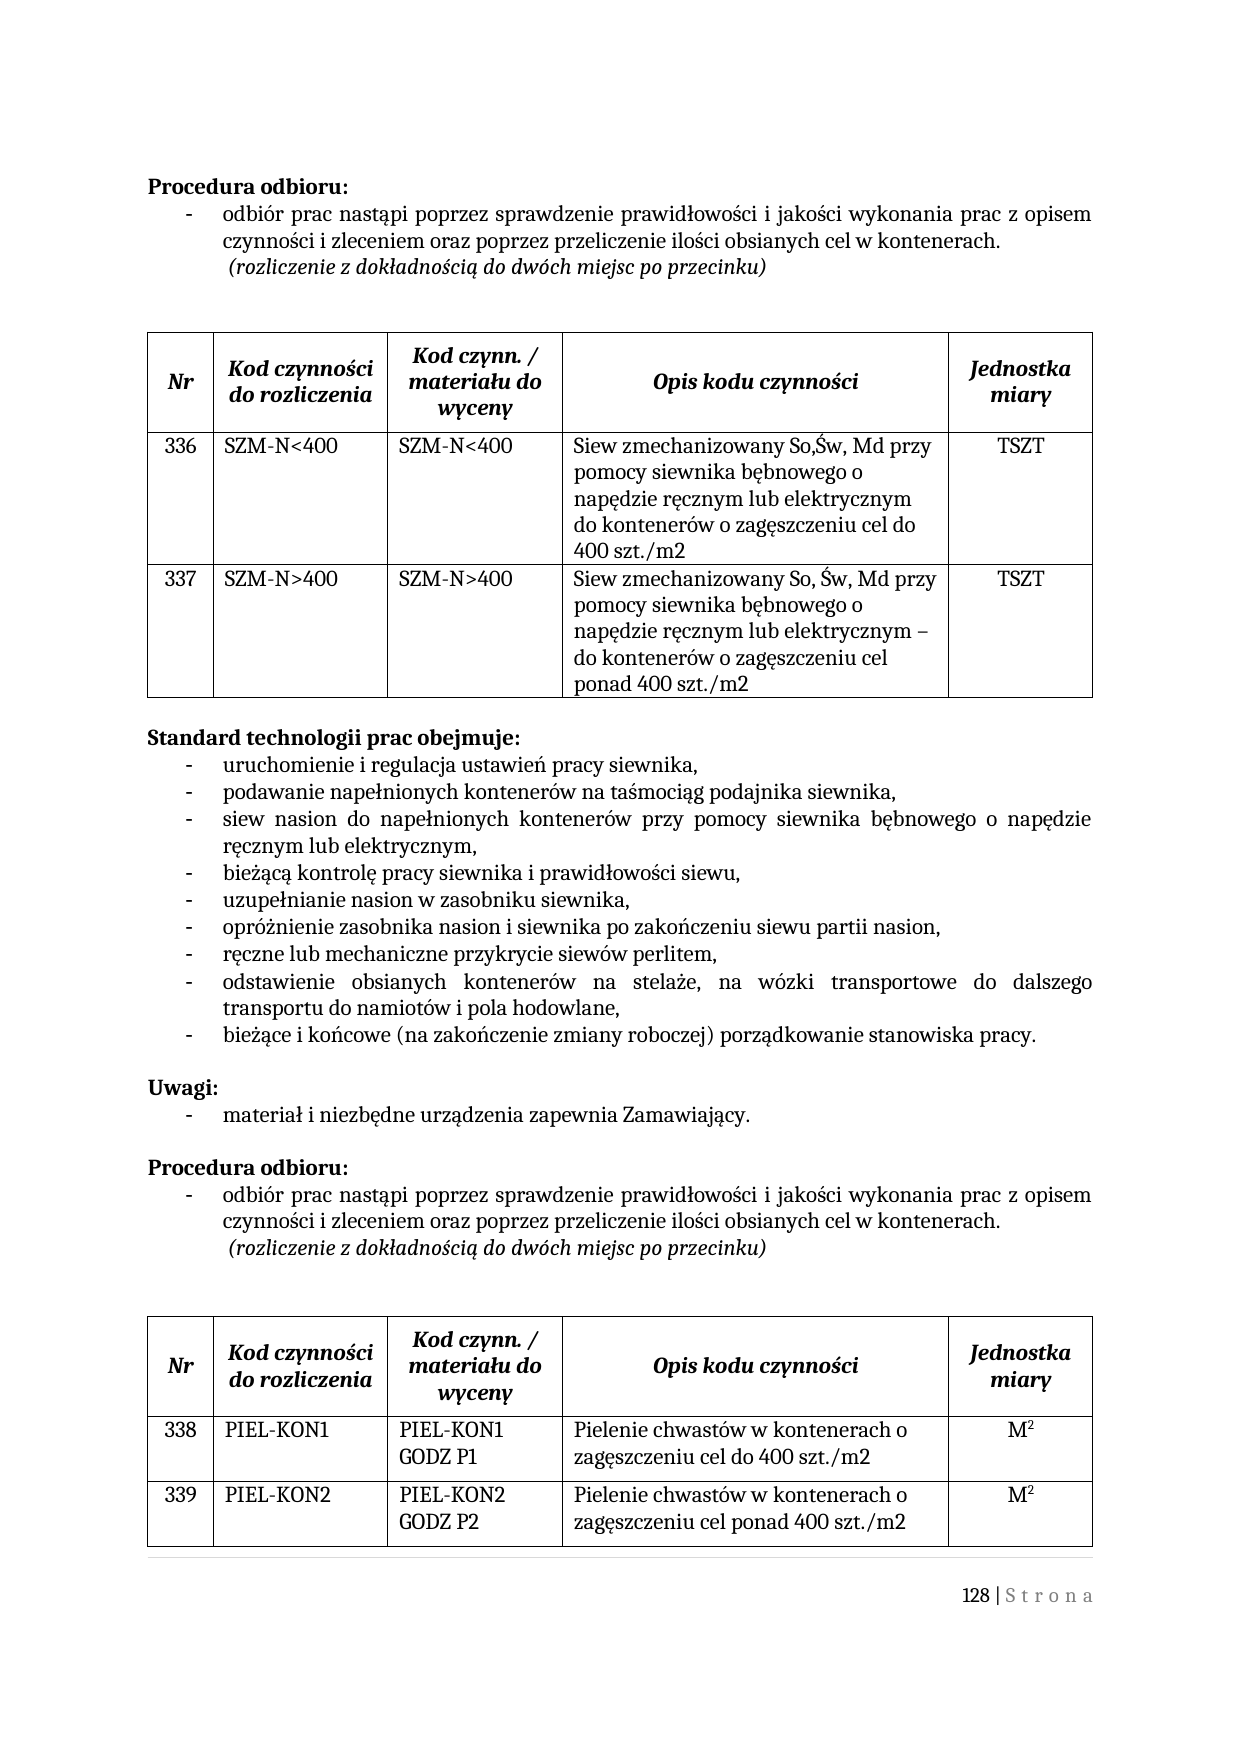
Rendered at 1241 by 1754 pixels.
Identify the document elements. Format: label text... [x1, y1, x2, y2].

text Standard technologii prac obejmuje: [148, 724, 1093, 751]
list ręczne lub mechaniczne przykrycie siewów perlitem, [185, 940, 1093, 968]
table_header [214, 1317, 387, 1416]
text Procedura odbioru: [148, 174, 1093, 200]
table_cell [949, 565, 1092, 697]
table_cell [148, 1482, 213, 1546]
list bieżące i końcowe (na zakończenie zmiany roboczej) porządkowanie stanowiska pracy. [185, 1021, 1093, 1048]
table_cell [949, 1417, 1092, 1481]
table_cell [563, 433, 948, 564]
list siew nasion do napełnionych kontenerów przy pomocy siewnika bębnowego o napędzie ręcznym lub elektrycznym, [185, 805, 1093, 859]
list odbiór prac nastąpi poprzez sprawdzenie prawidłowości i jakości wykonania prac z opisem czynności i zleceniem oraz poprzez przeliczenie ilości obsianych cel w kontenerach. [185, 1181, 1093, 1234]
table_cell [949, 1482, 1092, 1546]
list odbiór prac nastąpi poprzez sprawdzenie prawidłowości i jakości wykonania prac z opisem czynności i zleceniem oraz poprzez przeliczenie ilości obsianych cel w kontenerach. [185, 200, 1093, 254]
list uruchomienie i regulacja ustawień pracy siewnika, [185, 751, 1093, 778]
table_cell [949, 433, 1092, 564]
list podawanie napełnionych kontenerów na taśmociąg podajnika siewnika, [185, 778, 1093, 805]
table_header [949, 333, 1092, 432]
list materiał i niezbędne urządzenia zapewnia Zamawiający. [185, 1101, 1093, 1128]
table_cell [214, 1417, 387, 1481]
list uzupełnianie nasion w zasobniku siewnika, [185, 886, 1093, 913]
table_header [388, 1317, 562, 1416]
text Uwagi: [148, 1075, 1093, 1101]
text (rozliczenie z dokładnością do dwóch miejsc po przecinku) [153, 254, 1093, 280]
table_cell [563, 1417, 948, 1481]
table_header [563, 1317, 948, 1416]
text (rozliczenie z dokładnością do dwóch miejsc po przecinku) [153, 1234, 1093, 1261]
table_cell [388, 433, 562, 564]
list odstawienie obsianych kontenerów na stelaże, na wózki transportowe do dalszego transportu do namiotów i pola hodowlane, [185, 968, 1093, 1021]
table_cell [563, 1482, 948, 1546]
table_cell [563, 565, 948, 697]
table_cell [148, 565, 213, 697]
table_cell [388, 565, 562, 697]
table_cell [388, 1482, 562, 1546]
list opróżnienie zasobnika nasion i siewnika po zakończeniu siewu partii nasion, [185, 913, 1093, 940]
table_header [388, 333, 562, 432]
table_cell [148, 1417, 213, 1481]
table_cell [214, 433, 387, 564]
text Procedura odbioru: [148, 1154, 1093, 1181]
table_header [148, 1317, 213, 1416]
list bieżącą kontrolę pracy siewnika i prawidłowości siewu, [185, 859, 1093, 886]
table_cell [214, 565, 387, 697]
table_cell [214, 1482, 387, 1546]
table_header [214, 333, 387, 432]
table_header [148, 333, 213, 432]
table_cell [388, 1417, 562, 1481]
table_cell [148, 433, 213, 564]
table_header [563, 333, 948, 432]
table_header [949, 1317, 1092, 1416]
